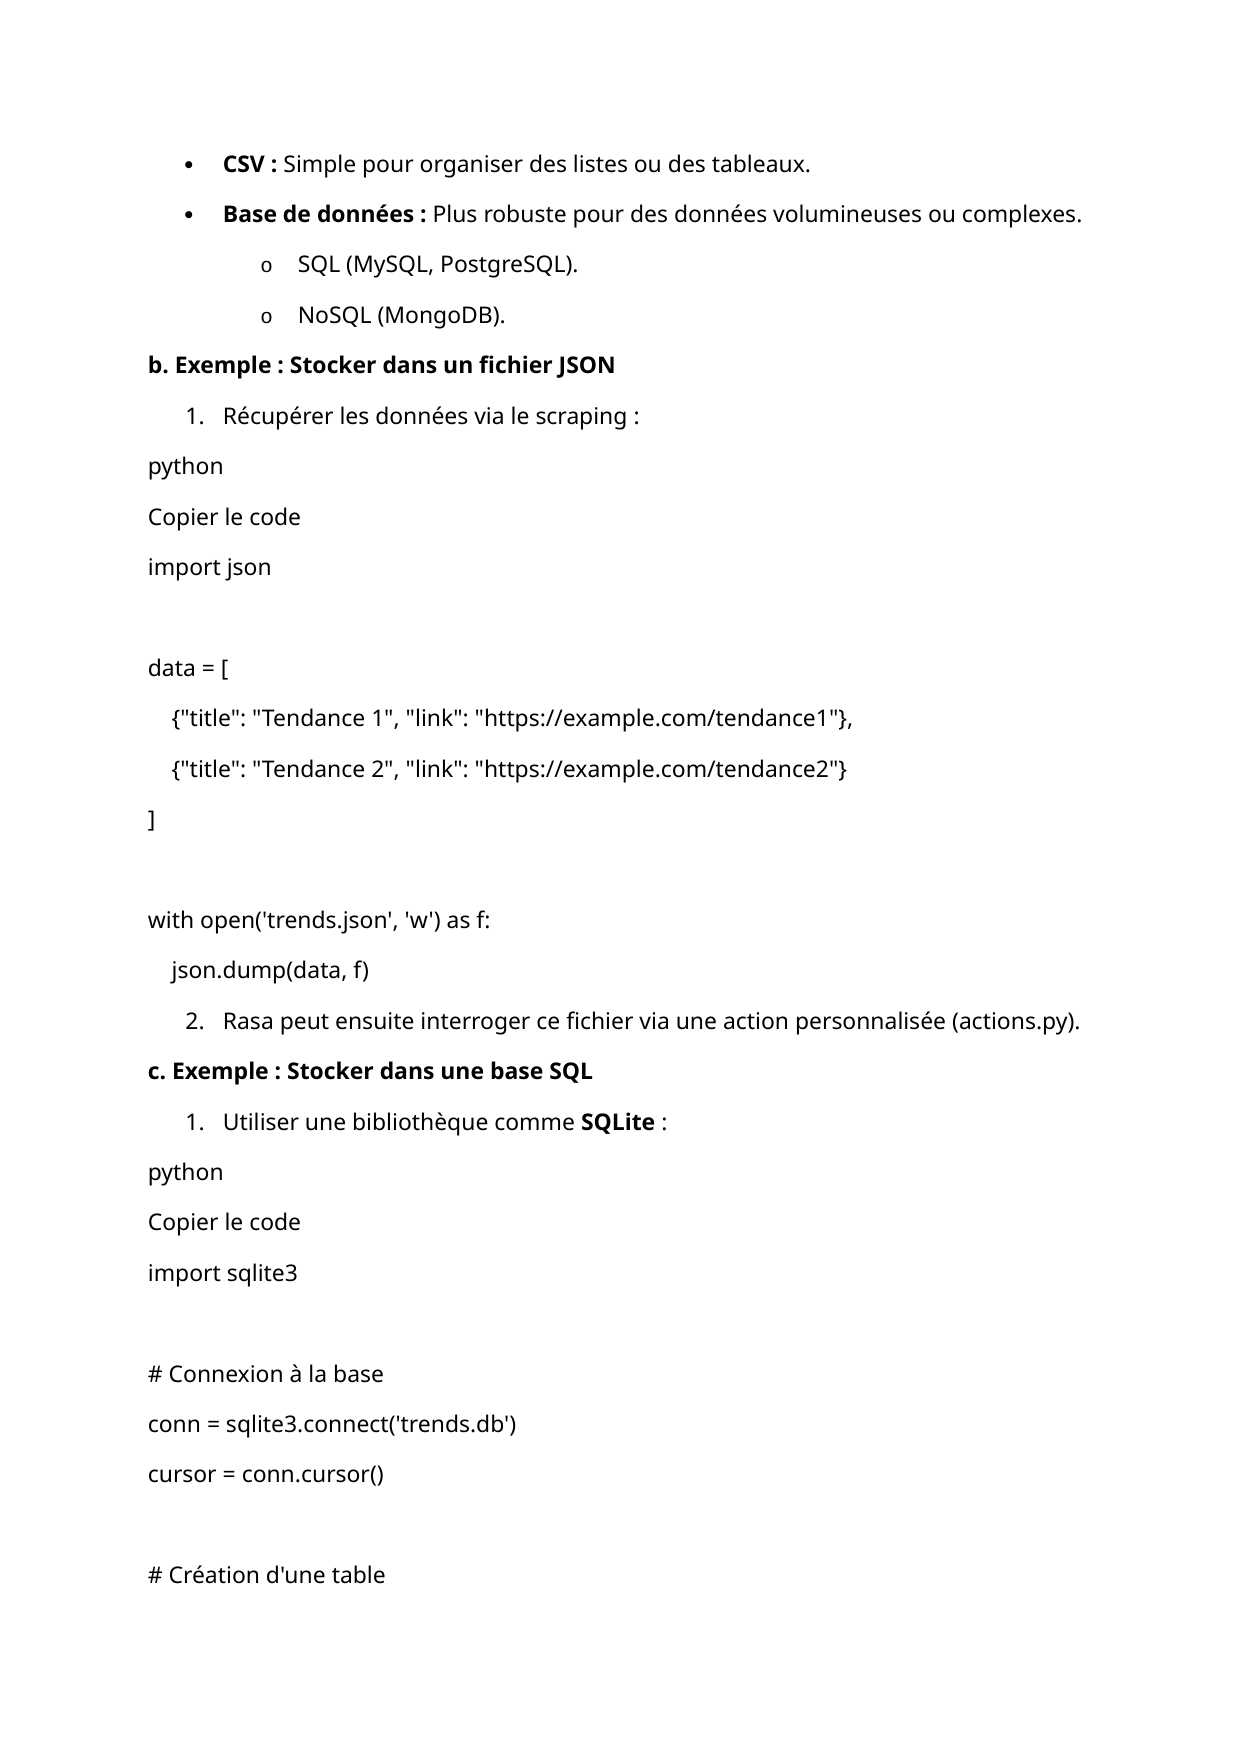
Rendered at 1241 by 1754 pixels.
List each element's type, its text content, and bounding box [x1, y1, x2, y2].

list Rasa peut ensuite interroger ce fichier via une action personnalisée (actions.py). [185, 1005, 1093, 1036]
text # Connexion à la base [148, 1358, 1093, 1389]
text import sqlite3 [148, 1257, 1093, 1288]
text json.dump(data, f) [148, 954, 1093, 986]
text ] [148, 803, 1093, 834]
text Copier le code [148, 1206, 1093, 1238]
text cursor = conn.cursor() [148, 1458, 1093, 1490]
list CSV : Simple pour organiser des listes ou des tableaux. [185, 148, 1093, 179]
text with open('trends.json', 'w') as f: [148, 904, 1093, 935]
list Base de données : Plus robuste pour des données volumineuses ou complexes. [185, 198, 1093, 229]
text c. Exemple : Stocker dans une base SQL [148, 1055, 1093, 1086]
text conn = sqlite3.connect('trends.db') [148, 1408, 1093, 1439]
list SQL (MySQL, PostgreSQL). [260, 248, 1093, 280]
text python [148, 1156, 1093, 1187]
text import json [148, 551, 1093, 582]
text {"title": "Tendance 2", "link": "https://example.com/tendance2"} [148, 753, 1093, 784]
text python [148, 450, 1093, 481]
text Copier le code [148, 501, 1093, 532]
text {"title": "Tendance 1", "link": "https://example.com/tendance1"}, [148, 702, 1093, 733]
list NoSQL (MongoDB). [260, 299, 1093, 330]
list Récupérer les données via le scraping : [185, 400, 1093, 431]
list Utiliser une bibliothèque comme SQLite : [185, 1106, 1093, 1137]
text b. Exemple : Stocker dans un fichier JSON [148, 349, 1093, 381]
text # Création d'une table [148, 1559, 1093, 1591]
text data = [ [148, 652, 1093, 683]
